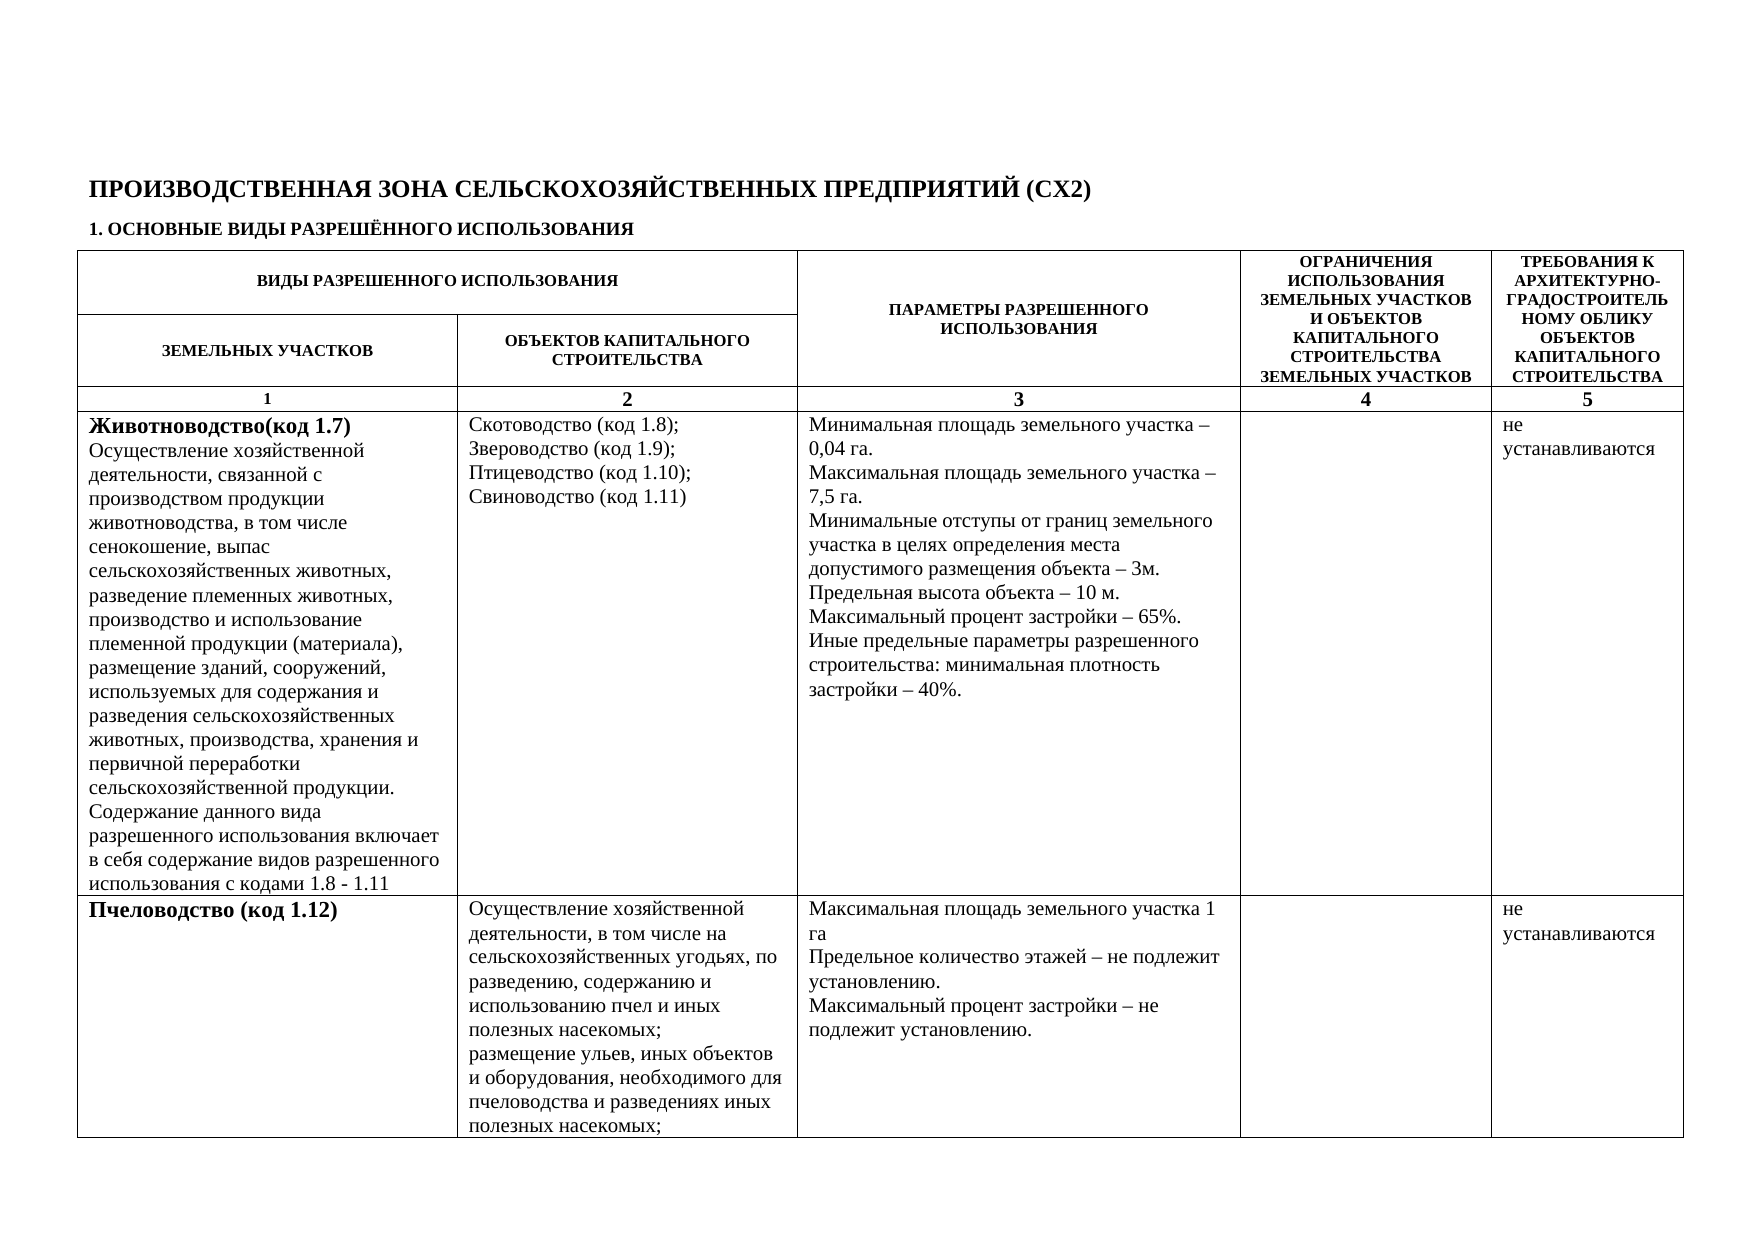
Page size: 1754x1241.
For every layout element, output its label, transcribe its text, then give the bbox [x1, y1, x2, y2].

table_cell [1241, 896, 1491, 1137]
table_cell не устанавливаются [1492, 412, 1683, 895]
subtitle ПРОИЗВОДСТВЕННАЯ ЗОНА СЕЛЬСКОХОЗЯЙСТВЕННЫХ ПРЕДПРИЯТИЙ (СХ2) [89, 174, 1665, 203]
table_cell 4 [1241, 387, 1491, 411]
table_cell [1241, 412, 1491, 895]
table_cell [798, 896, 1240, 1137]
table_cell 3 [798, 387, 1240, 411]
text 1. ОСНОВНЫЕ ВИДЫ РАЗРЕШЁННОГО ИСПОЛЬЗОВАНИЯ [89, 218, 1665, 240]
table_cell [458, 896, 797, 1137]
table_cell Минимальная площадь земельного участка – 0,04 га. Максимальная площадь земельного участка – 7,5 га. Минимальные отступы от границ земельного участка в целях определения места допустимого размещения объекта – 3м. Предельная высота объекта – 10 м. Максимальный процент застройки – 65%. Иные предельные параметры разрешенного строительства: минимальная плотность застройки – 40%. [798, 412, 1240, 895]
table_cell Скотоводство (код 1.8); Звероводство (код 1.9); Птицеводство (код 1.10); Свиноводство (код 1.11) [458, 412, 797, 895]
table_cell ОБЪЕКТОВ КАПИТАЛЬНОГО СТРОИТЕЛЬСТВА [458, 315, 797, 386]
table_cell 2 [458, 387, 797, 411]
table_cell не устанавливаются [1492, 896, 1683, 1137]
table_header ОГРАНИЧЕНИЯ ИСПОЛЬЗОВАНИЯ ЗЕМЕЛЬНЫХ УЧАСТКОВ И ОБЪЕКТОВ КАПИТАЛЬНОГО СТРОИТЕЛЬСТВА ЗЕМЕЛЬНЫХ УЧАСТКОВ [1241, 251, 1491, 386]
table_cell Животноводство(код 1.7) Осуществление хозяйственной деятельности, связанной с производством продукции животноводства, в том числе сенокошение, выпас сельскохозяйственных животных, разведение племенных животных, производство и использование племенной продукции (материала), размещение зданий, сооружений, используемых для содержания и разведения сельскохозяйственных животных, производства, хранения и первичной переработки сельскохозяйственной продукции. Содержание данного вида разрешенного использования включает в себя содержание видов разрешенного использования с кодами 1.8 - 1.11 [78, 412, 457, 895]
table_cell ЗЕМЕЛЬНЫХ УЧАСТКОВ [78, 315, 457, 386]
table_header ТРЕБОВАНИЯ К АРХИТЕКТУРНО-ГРАДОСТРОИТЕЛЬНОМУ ОБЛИКУ ОБЪЕКТОВ КАПИТАЛЬНОГО СТРОИТЕЛЬСТВА [1492, 251, 1683, 386]
table_header ПАРАМЕТРЫ РАЗРЕШЕННОГО ИСПОЛЬЗОВАНИЯ [798, 251, 1240, 386]
table_cell 1 [78, 387, 457, 411]
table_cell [78, 896, 457, 1137]
table_header ВИДЫ РАЗРЕШЕННОГО ИСПОЛЬЗОВАНИЯ [78, 251, 797, 314]
table_cell 5 [1492, 387, 1683, 411]
